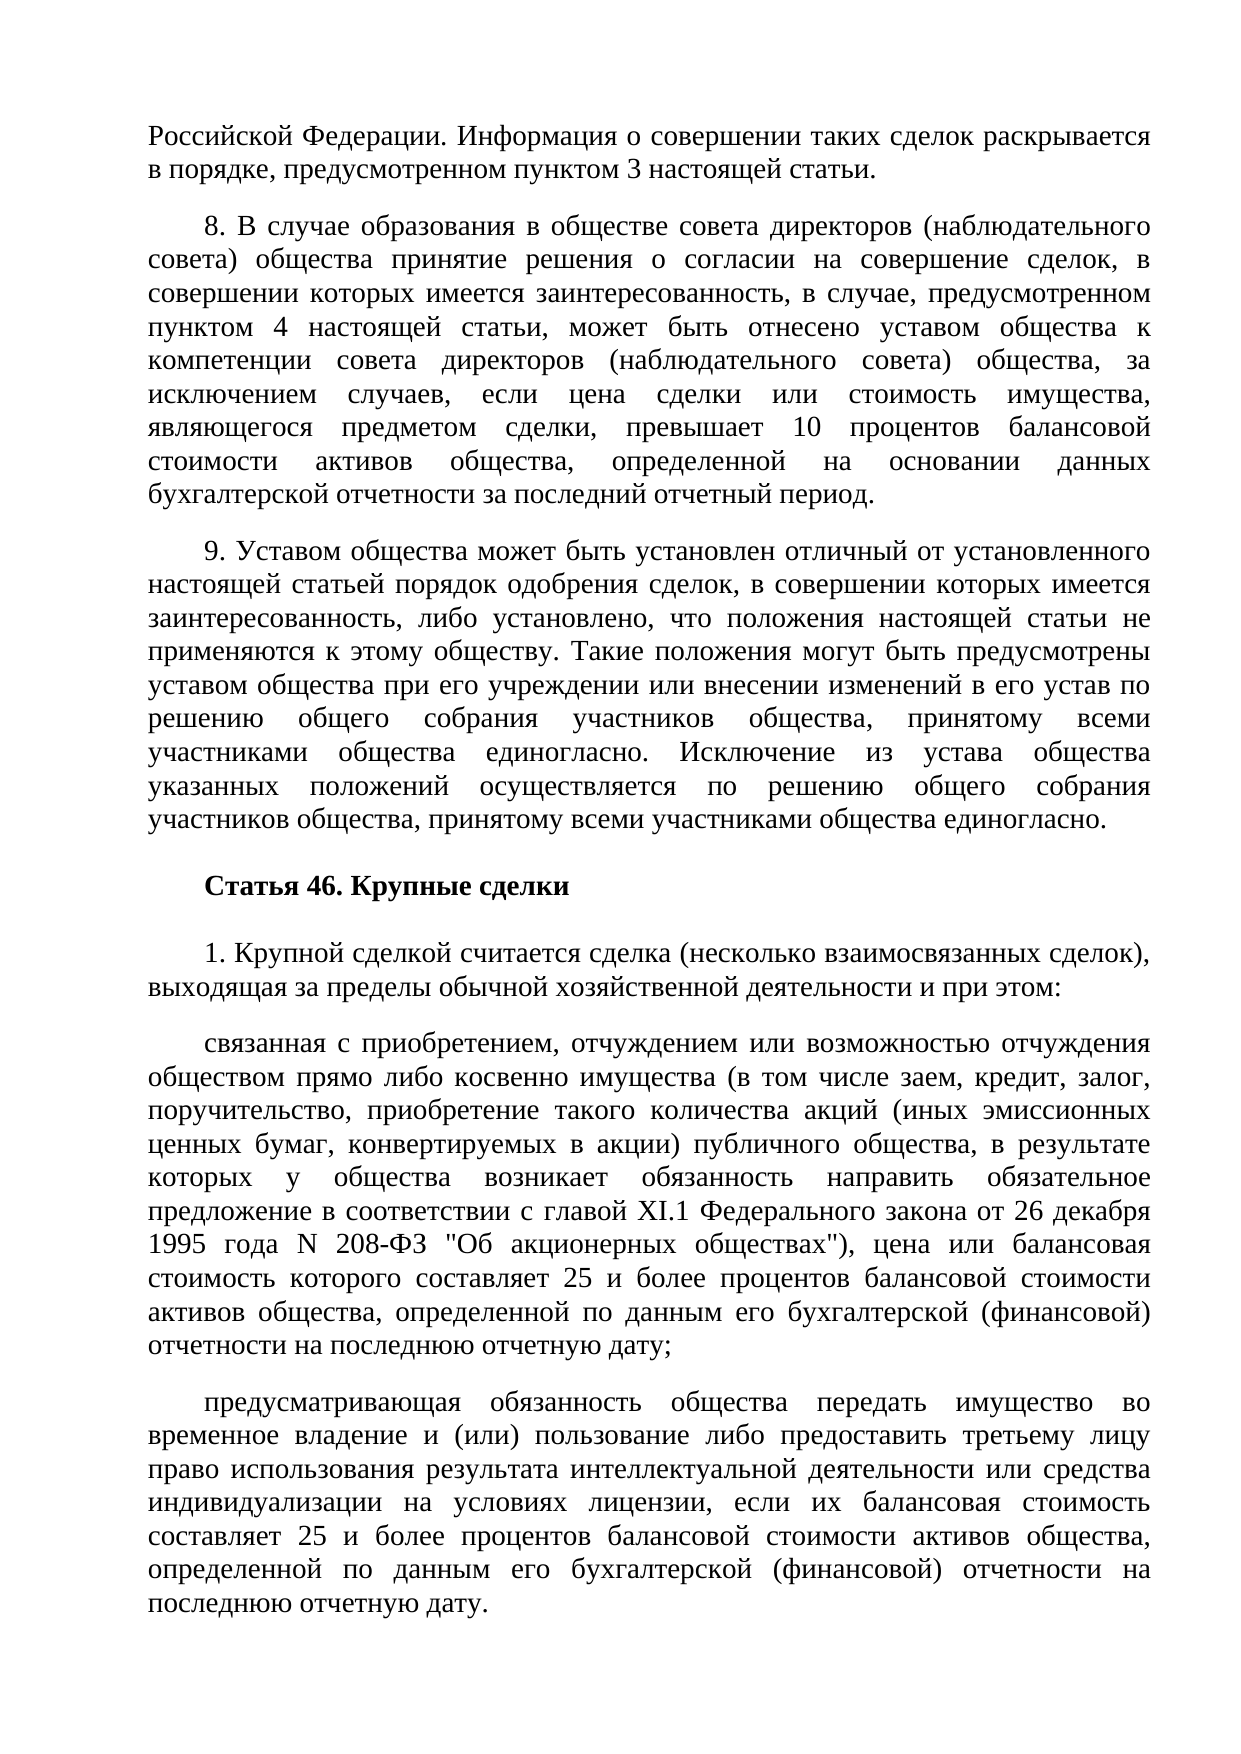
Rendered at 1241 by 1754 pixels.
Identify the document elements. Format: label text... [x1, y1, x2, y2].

text 9. Уставом общества может быть установлен отличный от установленного настоящей статьей порядок одобрения сделок, в совершении которых имеется заинтересованность, либо установлено, что положения настоящей статьи не применяются к этому обществу. Такие положения могут быть предусмотрены уставом общества при его учреждении или внесении изменений в его устав по решению общего собрания участников общества, принятому всеми участниками общества единогласно. Исключение из устава общества указанных положений осуществляется по решению общего собрания участников общества, принятому всеми участниками общества единогласно. [148, 533, 1152, 835]
text связанная с приобретением, отчуждением или возможностью отчуждения обществом прямо либо косвенно имущества (в том числе заем, кредит, залог, поручительство, приобретение такого количества акций (иных эмиссионных ценных бумаг, конвертируемых в акции) публичного общества, в результате которых у общества возникает обязанность направить обязательное предложение в соответствии с главой XI.1 Федерального закона от 26 декабря 1995 года N 208-ФЗ "Об акционерных обществах"), цена или балансовая стоимость которого составляет 25 и более процентов балансовой стоимости активов общества, определенной по данным его бухгалтерской (финансовой) отчетности на последнюю отчетную дату; [148, 1025, 1152, 1361]
text предусматривающая обязанность общества передать имущество во временное владение и (или) пользование либо предоставить третьему лицу право использования результата интеллектуальной деятельности или средства индивидуализации на условиях лицензии, если их балансовая стоимость составляет 25 и более процентов балансовой стоимости активов общества, определенной по данным его бухгалтерской (финансовой) отчетности на последнюю отчетную дату. [148, 1384, 1152, 1618]
title Статья 46. Крупные сделки [148, 868, 1152, 902]
text 1. Крупной сделкой считается сделка (несколько взаимосвязанных сделок), выходящая за пределы обычной хозяйственной деятельности и при этом: [148, 935, 1152, 1002]
text 8. В случае образования в обществе совета директоров (наблюдательного совета) общества принятие решения о согласии на совершение сделок, в совершении которых имеется заинтересованность, в случае, предусмотренном пунктом 4 настоящей статьи, может быть отнесено уставом общества к компетенции совета директоров (наблюдательного совета) общества, за исключением случаев, если цена сделки или стоимость имущества, являющегося предметом сделки, превышает 10 процентов балансовой стоимости активов общества, определенной на основании данных бухгалтерской отчетности за последний отчетный период. [148, 208, 1152, 510]
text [148, 118, 1152, 185]
